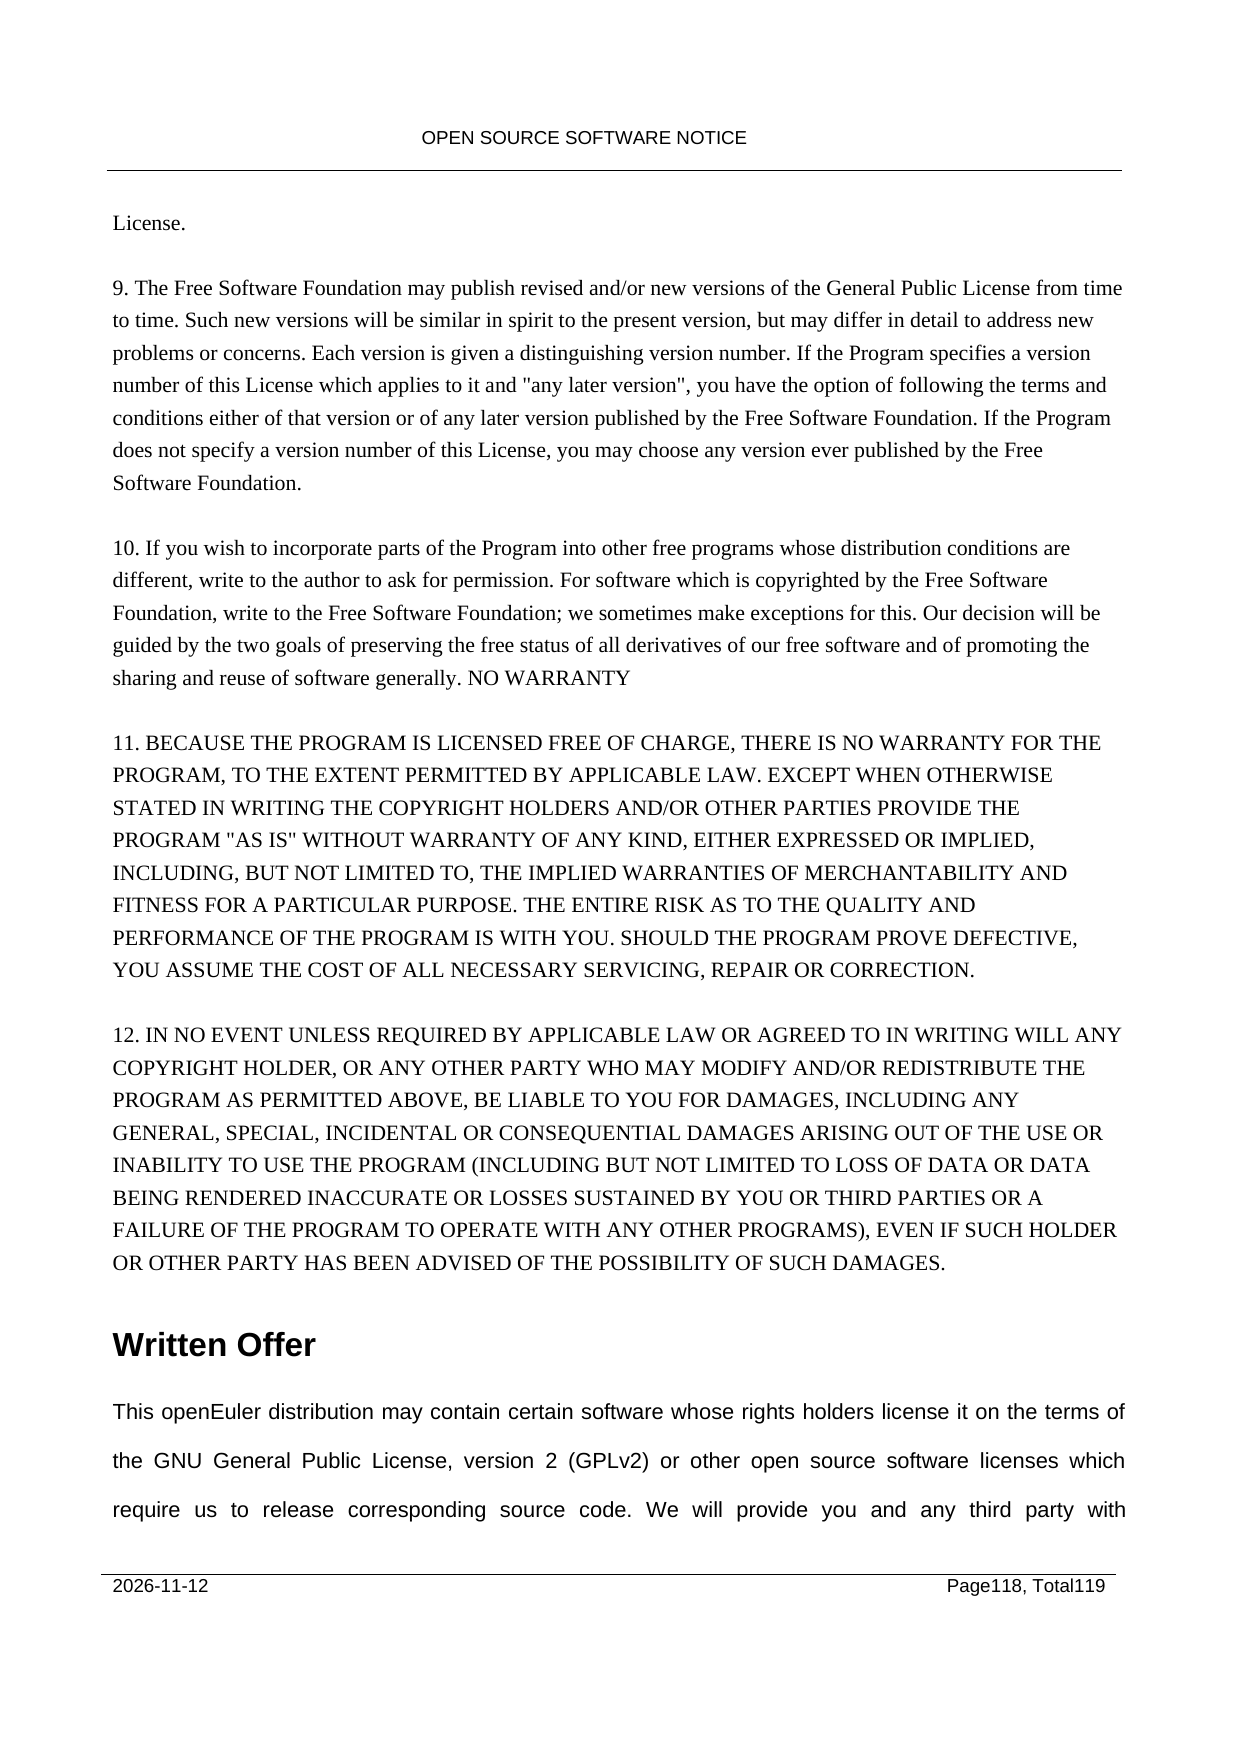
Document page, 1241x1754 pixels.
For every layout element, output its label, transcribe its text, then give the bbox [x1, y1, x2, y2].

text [112, 206, 1128, 1311]
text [112, 1396, 1128, 1526]
text Written Offer [112, 1311, 1128, 1376]
